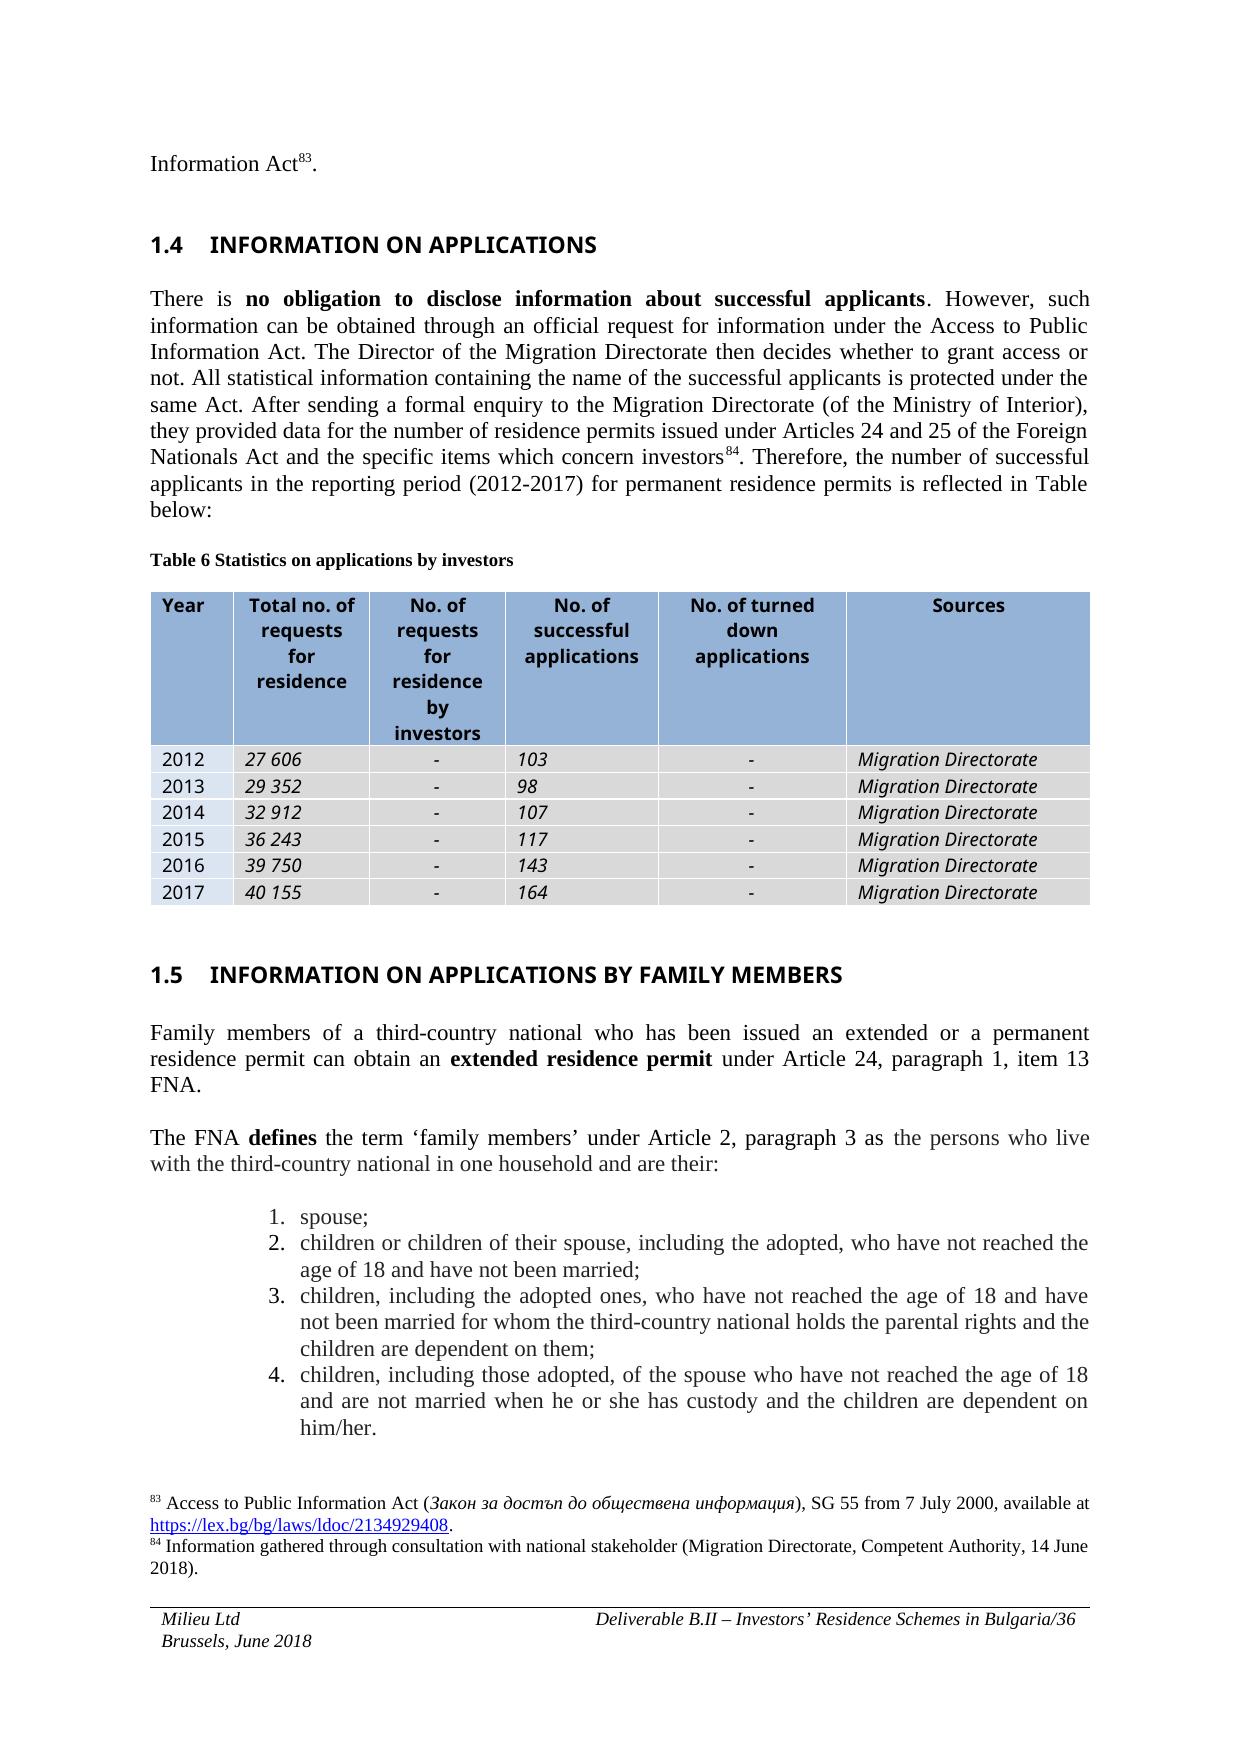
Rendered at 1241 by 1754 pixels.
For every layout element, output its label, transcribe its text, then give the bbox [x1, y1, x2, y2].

table_header No. of turned down applications [659, 592, 846, 745]
table_cell - [659, 773, 846, 798]
table_header Sources [847, 592, 1090, 745]
table_cell 2012 [151, 746, 233, 772]
table_cell Migration Directorate [847, 746, 1090, 772]
table_header Year [151, 592, 233, 745]
table_cell 103 [506, 746, 658, 772]
table_cell 27 606 [234, 746, 369, 772]
table_cell 29 352 [234, 773, 369, 798]
list spouse; [268, 1203, 1090, 1229]
table_cell 2016 [151, 853, 233, 878]
table_cell 39 750 [234, 853, 369, 878]
text The FNA defines the term ‘family members’ under Article 2, paragraph 3 as the persons who live with the third-country national in one household and are their: [150, 1124, 1090, 1177]
table_header Total no. of requests for residence [234, 592, 369, 745]
table_cell - [370, 773, 505, 798]
text Family members of a third-country national who has been issued an extended or a permanent residence permit can obtain an extended residence permit under Article 24, paragraph 1, item 13 FNA. [150, 1018, 1090, 1098]
list children or children of their spouse, including the adopted, who have not reached the age of 18 and have not been married; [268, 1229, 1090, 1282]
table_cell - [659, 800, 846, 825]
table_cell Migration Directorate [847, 826, 1090, 852]
table_cell - [370, 879, 505, 905]
table_cell Migration Directorate [847, 879, 1090, 905]
table_cell 32 912 [234, 800, 369, 825]
table_cell - [659, 879, 846, 905]
table_cell Migration Directorate [847, 853, 1090, 878]
table_cell Migration Directorate [847, 800, 1090, 825]
table_cell 2017 [151, 879, 233, 905]
table_cell 117 [506, 826, 658, 852]
table_cell - [370, 853, 505, 878]
table_header No. of successful applications [506, 592, 658, 745]
table_cell 2013 [151, 773, 233, 798]
table_cell 2015 [151, 826, 233, 852]
text There is no obligation to disclose information about successful applicants. However, such information can be obtained through an official request for information under the Access to Public Information Act. The Director of the Migration Directorate then decides whether to grant access or not. All statistical information containing the name of the successful applicants is protected under the same Act. After sending a formal enquiry to the Migration Directorate (of the Ministry of Interior), they provided data for the number of residence permits issued under Articles 24 and 25 of the Foreign Nationals Act and the specific items which concern investors. Therefore, the number of successful applicants in the reporting period (2012-2017) for permanent residence permits is reflected in Table below: [150, 285, 1090, 522]
table_cell - [659, 853, 846, 878]
table_cell 40 155 [234, 879, 369, 905]
table_cell 143 [506, 853, 658, 878]
table_cell 98 [506, 773, 658, 798]
list Information on applications [150, 229, 1090, 260]
list children, including the adopted ones, who have not reached the age of 18 and have not been married for whom the third-country national holds the parental rights and the children are dependent on them; [268, 1282, 1090, 1361]
table_cell Migration Directorate [847, 773, 1090, 798]
list Information on applications by family Members [150, 958, 1090, 990]
table_cell - [659, 746, 846, 772]
table_cell - [659, 826, 846, 852]
table_header No. of requests for residence by investors [370, 592, 505, 745]
table_cell - [370, 746, 505, 772]
list children, including those adopted, of the spouse who have not reached the age of 18 and are not married when he or she has custody and the children are dependent on him/her. [268, 1361, 1090, 1440]
table_cell 164 [506, 879, 658, 905]
table_cell - [370, 826, 505, 852]
table_cell 2014 [151, 800, 233, 825]
table_cell 36 243 [234, 826, 369, 852]
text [150, 150, 1090, 176]
table_cell 107 [506, 800, 658, 825]
table_cell - [370, 800, 505, 825]
